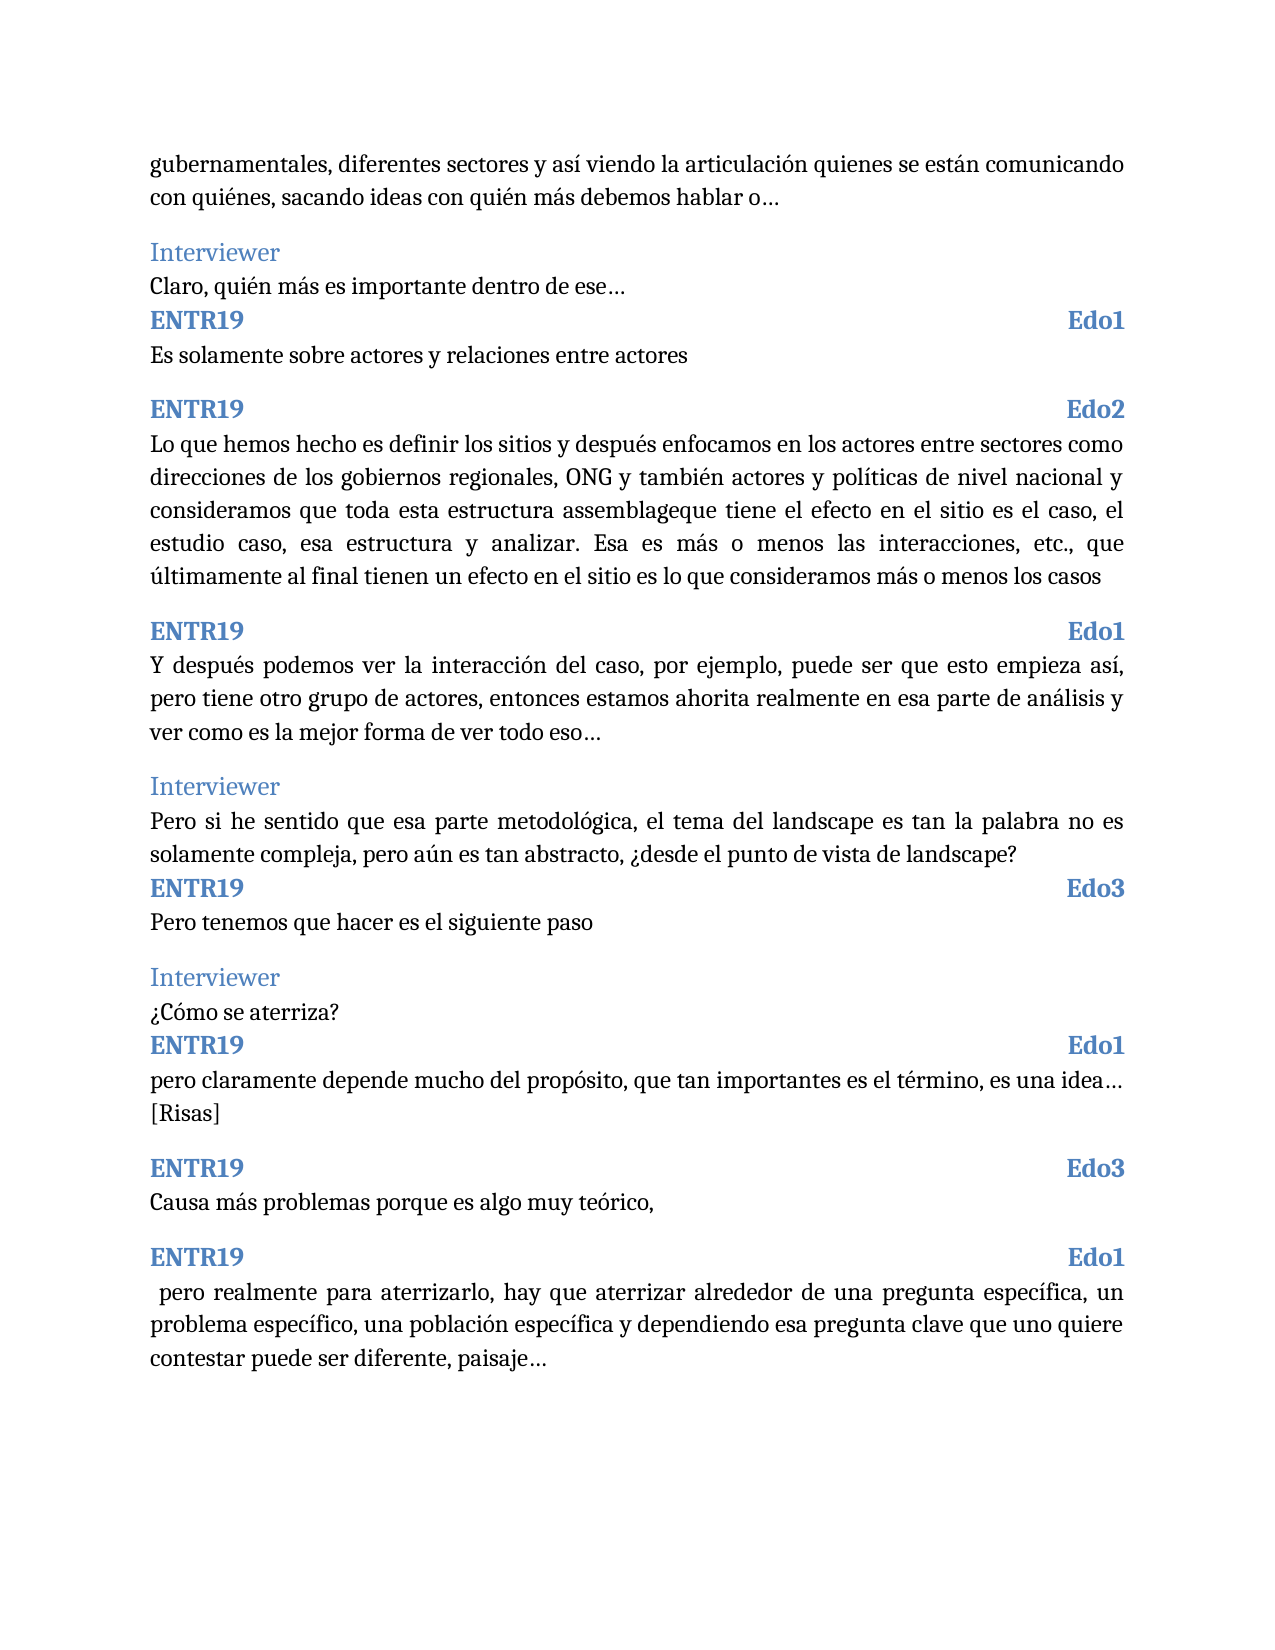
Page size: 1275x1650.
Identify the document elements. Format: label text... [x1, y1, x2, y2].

text ENTR19 Edo1 pero claramente depende mucho del propósito, que tan importantes es el término, es una idea…[Risas] [150, 1030, 1125, 1128]
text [150, 150, 1125, 212]
subtitle Interviewer Pero si he sentido que esa parte metodológica, el tema del landscape es tan la palabra no es solamente compleja, pero aún es tan abstracto, ¿desde el punto de vista de landscape? [150, 771, 1125, 868]
text ENTR19 Edo3 Causa más problemas porque es algo muy teórico, [150, 1153, 1125, 1217]
text ENTR19 Edo1 Es solamente sobre actores y relaciones entre actores [150, 305, 1125, 369]
subtitle Interviewer Claro, quién más es importante dentro de ese… [150, 237, 1125, 301]
text ENTR19 Edo1 pero realmente para aterrizarlo, hay que aterrizar alrededor de una pregunta específica, un problema específico, una población específica y dependiendo esa pregunta clave que uno quiere contestar puede ser diferente, paisaje… [150, 1242, 1125, 1372]
subtitle Interviewer ¿Cómo se aterriza? [150, 962, 1125, 1026]
text ENTR19 Edo3 Pero tenemos que hacer es el siguiente paso [150, 873, 1125, 937]
text ENTR19 Edo2 Lo que hemos hecho es definir los sitios y después enfocamos en los actores entre sectores como direcciones de los gobiernos regionales, ONG y también actores y políticas de nivel nacional y consideramos que toda esta estructura assemblageque tiene el efecto en el sitio es el caso, el estudio caso, esa estructura y analizar. Esa es más o menos las interacciones, etc., que últimamente al final tienen un efecto en el sitio es lo que consideramos más o menos los casos [150, 394, 1125, 591]
text ENTR19 Edo1 Y después podemos ver la interacción del caso, por ejemplo, puede ser que esto empieza así, pero tiene otro grupo de actores, entonces estamos ahorita realmente en esa parte de análisis y ver como es la mejor forma de ver todo eso… [150, 616, 1125, 746]
